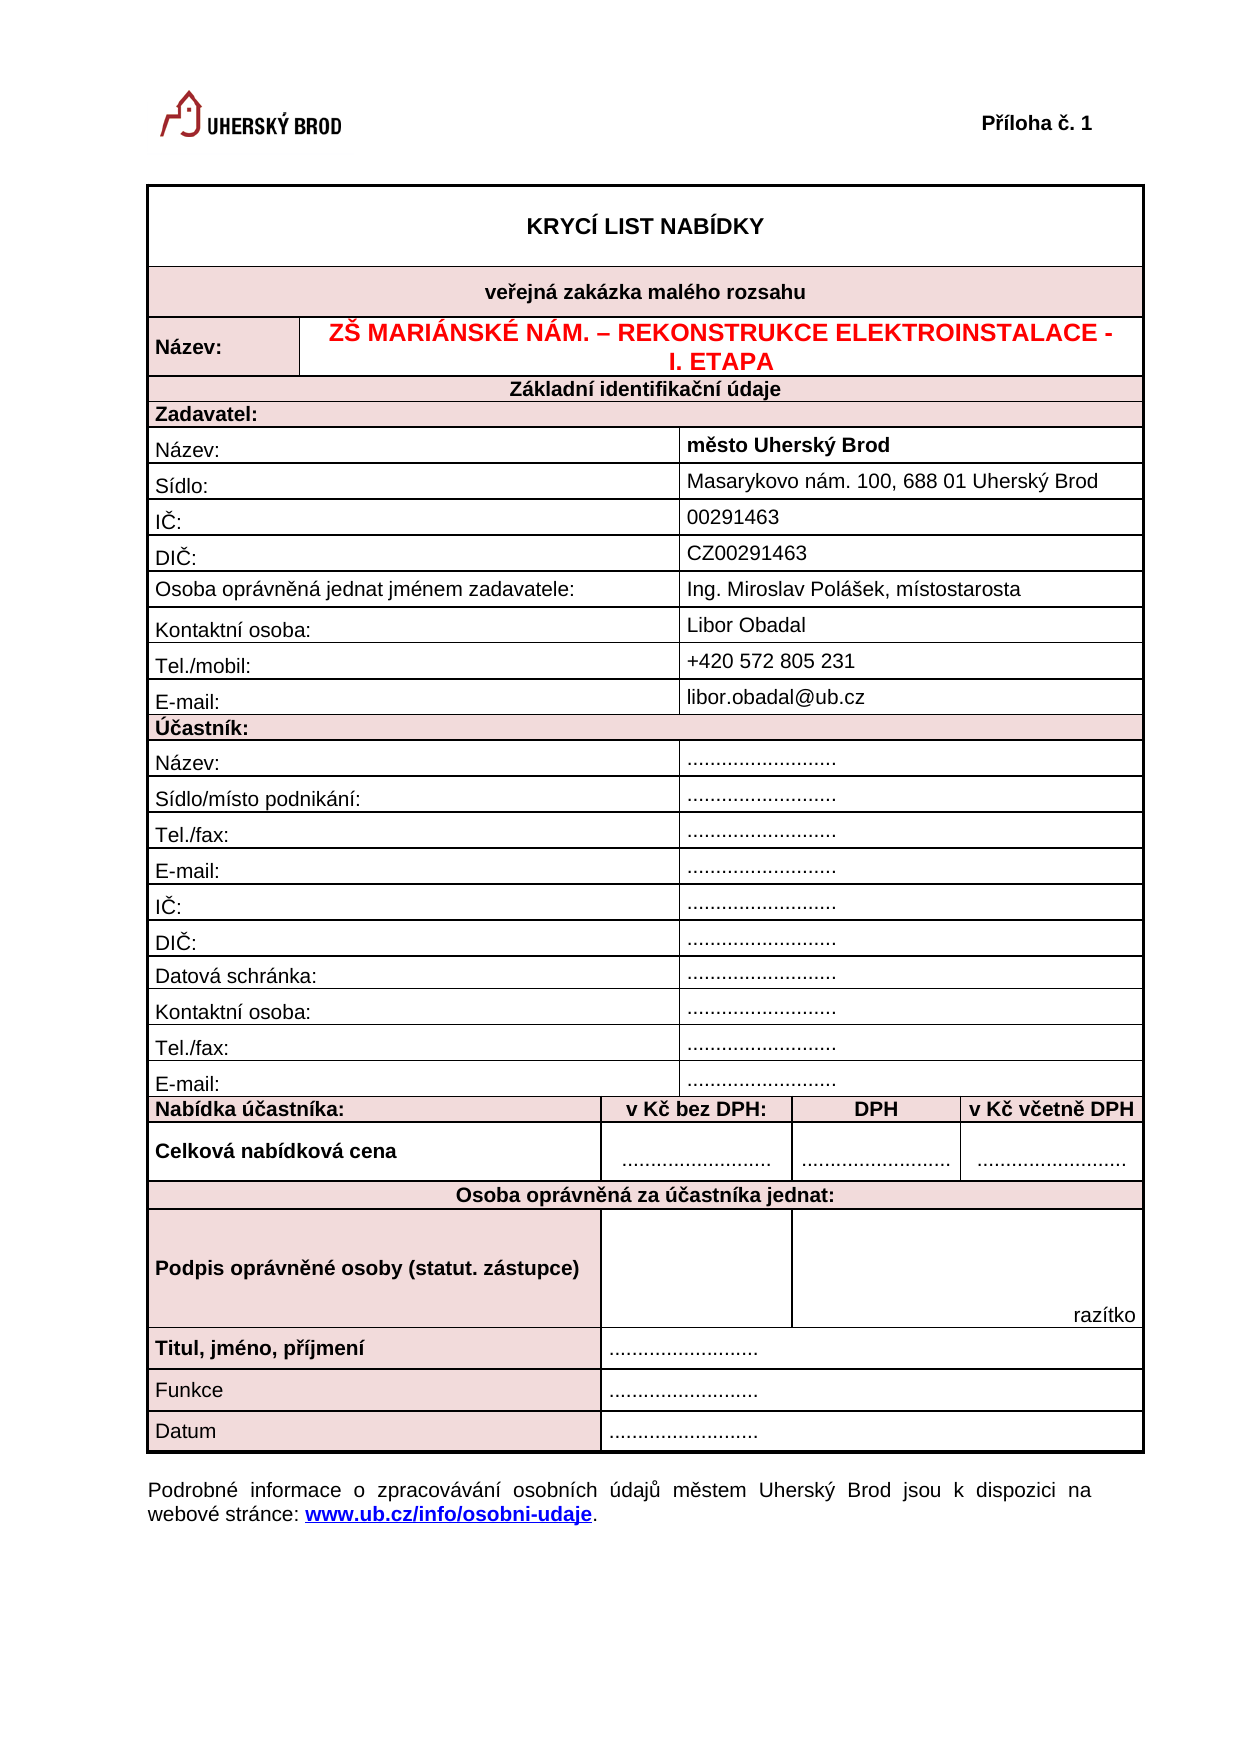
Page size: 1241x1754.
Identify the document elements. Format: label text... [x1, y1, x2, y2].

table_cell Kontaktní osoba: [149, 989, 679, 1024]
picture [147, 73, 354, 155]
table_cell E-mail: [149, 680, 679, 714]
table_cell Libor Obadal [680, 608, 1142, 642]
table_cell Sídlo/místo podnikání: [149, 777, 679, 811]
text Podrobné informace o zpracovávání osobních údajů městem Uherský Brod jsou k dispozici na webové stránce: www.ub.cz/info/osobni-udaje. [148, 1477, 1092, 1525]
table_cell veřejná zakázka malého rozsahu [149, 267, 1142, 316]
table_cell .......................... [602, 1370, 1142, 1410]
table_cell Tel./fax: [149, 813, 679, 847]
table_cell .......................... [680, 777, 1142, 811]
table_cell .......................... [680, 989, 1142, 1024]
table_cell Sídlo: [149, 464, 679, 498]
table_cell .......................... [680, 921, 1142, 955]
table_cell Datum [149, 1412, 600, 1450]
table_cell Titul, jméno, příjmení [149, 1328, 600, 1368]
table_cell +420 572 805 231 [680, 643, 1142, 678]
table_cell CZ00291463 [680, 536, 1142, 570]
table_cell IČ: [149, 500, 679, 534]
table_cell Název: [149, 741, 679, 775]
table_cell [602, 1210, 791, 1326]
table_cell Kontaktní osoba: [149, 608, 679, 642]
table_cell razítko [793, 1210, 1142, 1326]
table_cell v Kč bez DPH: [602, 1097, 791, 1121]
table_cell Osoba oprávněná jednat jménem zadavatele: [149, 572, 679, 606]
table_cell .......................... [602, 1412, 1142, 1450]
table_cell Datová schránka: [149, 957, 679, 988]
table_cell .......................... [680, 957, 1142, 988]
table_cell DIČ: [149, 921, 679, 955]
table_cell Účastník: [149, 715, 1142, 739]
table_cell Masarykovo nám. 100, 688 01 Uherský Brod [680, 464, 1142, 498]
table_cell Název: [149, 318, 299, 375]
table_cell IČ: [149, 885, 679, 919]
table_cell v Kč včetně DPH [961, 1097, 1142, 1121]
table_cell E-mail: [149, 1061, 679, 1096]
table_cell Funkce [149, 1370, 600, 1410]
table_cell libor.obadal@ub.cz [680, 680, 1142, 714]
table_cell .......................... [680, 849, 1142, 883]
table_cell Nabídka účastníka: [149, 1097, 600, 1121]
table_cell E-mail: [149, 849, 679, 883]
table_cell Podpis oprávněné osoby (statut. zástupce) [149, 1210, 600, 1326]
table_cell .......................... [680, 813, 1142, 847]
table_cell Základní identifikační údaje [149, 377, 1142, 401]
table_cell Tel./mobil: [149, 643, 679, 678]
table_cell Ing. Miroslav Polášek, místostarosta [680, 572, 1142, 606]
table_cell .......................... [602, 1328, 1142, 1368]
table_cell město Uherský Brod [680, 428, 1142, 462]
table_cell Název: [149, 428, 679, 462]
table_cell .......................... [680, 885, 1142, 919]
table_cell DPH [793, 1097, 960, 1121]
table_cell .......................... [680, 1061, 1142, 1096]
table_cell .......................... [602, 1123, 791, 1180]
table_cell .......................... [680, 1025, 1142, 1059]
table_cell .......................... [793, 1123, 960, 1180]
table_cell Tel./fax: [149, 1025, 679, 1059]
table_cell zš Mariánské nám. – rekonstrukce elektroinstalace - I. etapa [300, 318, 1142, 375]
table_cell Osoba oprávněná za účastníka jednat: [149, 1182, 1142, 1208]
table_cell DIČ: [149, 536, 679, 570]
table_cell .......................... [680, 741, 1142, 775]
table_header KRYCÍ LIST NABÍDKY [149, 187, 1142, 266]
table_cell 00291463 [680, 500, 1142, 534]
table_cell Zadavatel: [149, 402, 1142, 426]
table_cell .......................... [961, 1123, 1142, 1180]
table_cell Celková nabídková cena [149, 1123, 600, 1180]
